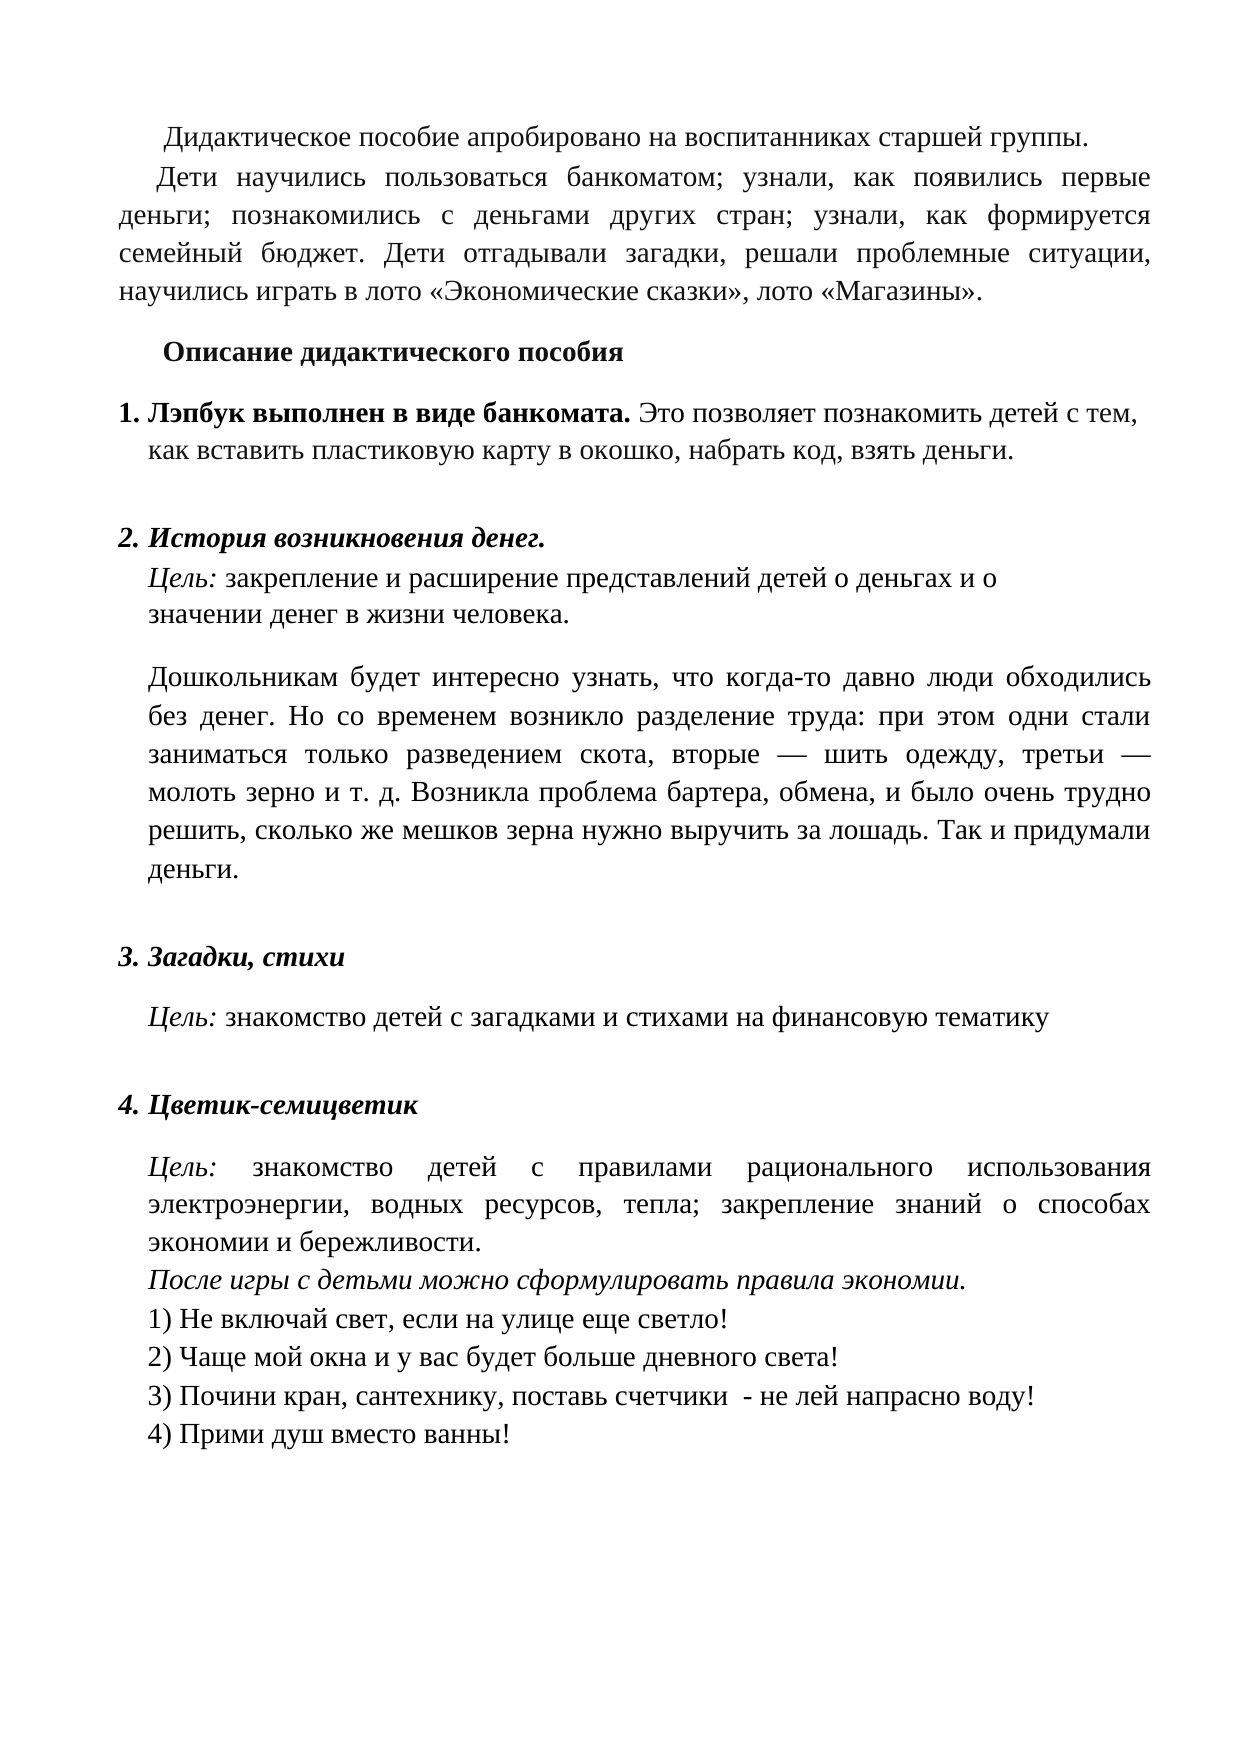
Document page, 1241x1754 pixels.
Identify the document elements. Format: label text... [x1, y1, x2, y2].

text Дидактическое пособие апробировано на воспитанниках старшей группы. [119, 119, 1150, 153]
text Цель: знакомство детей с правилами рационального использования электроэнергии, водных ресурсов, тепла; закрепление знаний о способах экономии и бережливости. [148, 1149, 1152, 1257]
list Лэпбук выполнен в виде банкомата. Это позволяет познакомить детей с тем, как вставить пластиковую карту в окошко, набрать код, взять деньги. [118, 396, 1152, 466]
text Цель: знакомство детей с загадками и стихами на финансовую тематику [148, 999, 1152, 1032]
list Прими душ вместо ванны! [147, 1416, 1152, 1450]
list Почини кран, сантехнику, поставь счетчики - не лей напрасно воду! [147, 1378, 1152, 1411]
list История возникновения денег. [118, 520, 1152, 554]
text Дошкольникам будет интересно узнать, что когда-то давно люди обходились без денег. Но со временем возникло разделение труда: при этом одни стали заниматься только разведением скота, вторые — шить одежду, третьи — молоть зерно и т. д. Возникла проблема бартера, обмена, и было очень трудно решить, сколько же мешков зерна нужно выручить за лошадь. Так и придумали деньги. [148, 659, 1152, 884]
list Цветик-семицветик [118, 1087, 1152, 1121]
text Описание дидактического пособия [162, 334, 1152, 368]
text Цель: закрепление и расширение представлений детей о деньгах и о значении денег в жизни человека. [148, 560, 1118, 630]
list Не включай свет, если на улице еще светло! [147, 1301, 1152, 1334]
text После игры с детьми можно сформулировать правила экономии. [148, 1262, 1152, 1296]
text Дети научились пользоваться банкоматом; узнали, как появились первые деньги; познакомились с деньгами других стран; узнали, как формируется семейный бюджет. Дети отгадывали загадки, решали проблемные ситуации, научились играть в лото «Экономические сказки», лото «Магазины». [119, 159, 1152, 306]
list Чаще мой окна и у вас будет больше дневного света! [147, 1339, 1152, 1373]
list Загадки, стихи [118, 939, 1152, 973]
